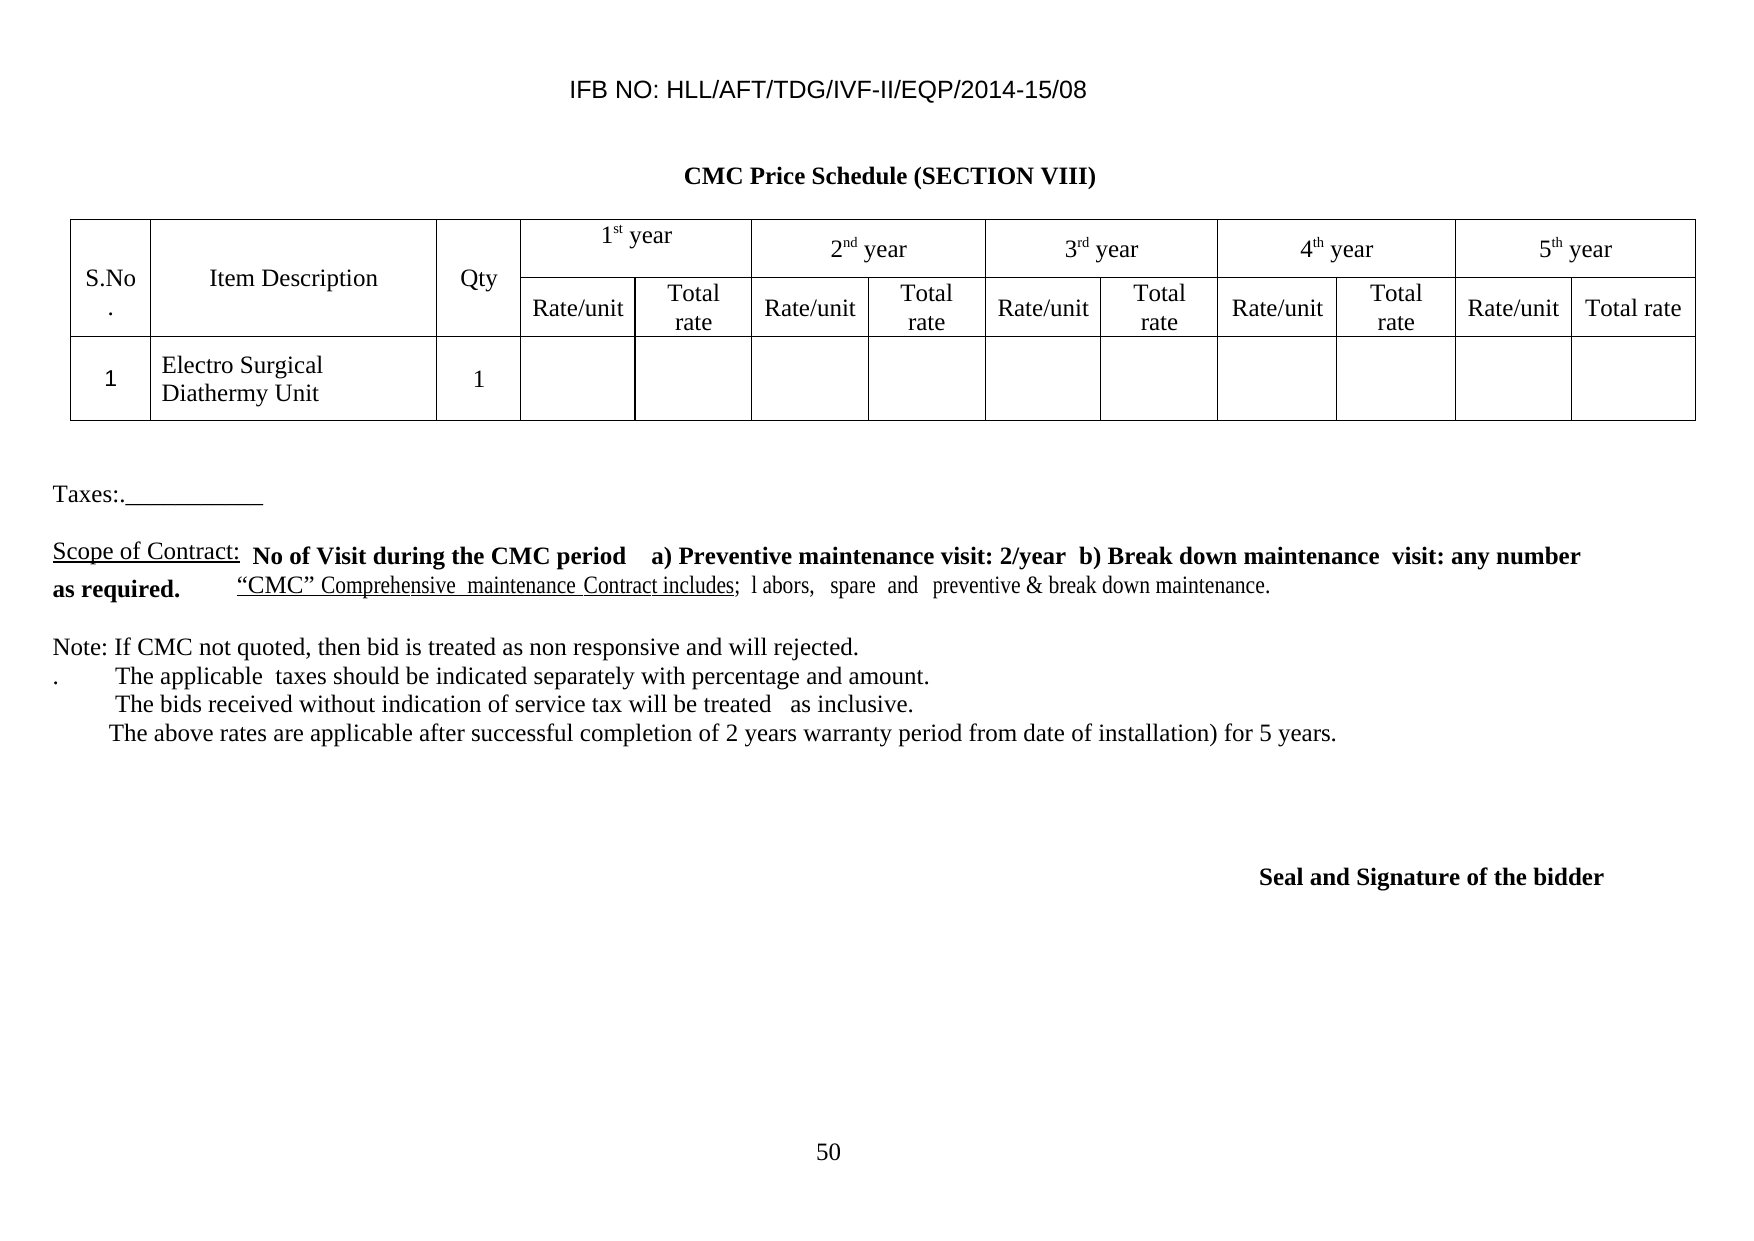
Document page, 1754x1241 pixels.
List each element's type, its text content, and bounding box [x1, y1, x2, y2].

table_cell [1572, 337, 1695, 420]
table_cell Rate/unit [986, 278, 1100, 336]
table_header 3rd year [986, 220, 1217, 277]
table_header 5th year [1456, 220, 1695, 277]
table_cell 1 [71, 337, 150, 420]
text Seal and Signature of the bidder [52, 862, 1604, 891]
table_header 4th year [1218, 220, 1455, 277]
table_cell Total rate [1572, 278, 1695, 336]
text CMC Price Schedule (SECTION VIII) [577, 161, 1604, 190]
table_header Qty [437, 220, 520, 336]
table_cell Electro Surgical Diathermy Unit [151, 337, 436, 420]
table_cell [521, 337, 634, 420]
table_cell Total rate [1337, 278, 1455, 336]
text Taxes:.___________ [52, 479, 1604, 507]
table_cell [869, 337, 985, 420]
table_cell Rate/unit [1218, 278, 1336, 336]
table_cell [1101, 337, 1217, 420]
table_cell [752, 337, 868, 420]
table_cell [1218, 337, 1336, 420]
text The bids received without indication of service tax will be treated as inclusive. [52, 689, 1604, 718]
table_cell Rate/unit [521, 278, 634, 336]
text . The applicable taxes should be indicated separately with percentage and amount. [52, 661, 1604, 689]
text Note: If CMC not quoted, then bid is treated as non responsive and will rejected. [52, 632, 1604, 661]
table_header 2nd year [752, 220, 985, 277]
table_cell Total rate [1101, 278, 1217, 336]
table_cell [636, 337, 751, 420]
table_header S.No. [71, 220, 150, 336]
table_cell Total rate [869, 278, 985, 336]
table_cell [986, 337, 1100, 420]
table_cell [1337, 337, 1455, 420]
table_cell 1 [437, 337, 520, 420]
table_cell Total rate [636, 278, 751, 336]
table_header Item Description [151, 220, 436, 336]
table_cell Rate/unit [1456, 278, 1571, 336]
table_header 1st year [521, 220, 751, 277]
text The above rates are applicable after successful completion of 2 years warranty period from date of installation) for 5 years. [52, 718, 1604, 747]
table_cell [1456, 337, 1571, 420]
table_cell Rate/unit [752, 278, 868, 336]
text Scope of Contract: No of Visit during the CMC period a) Preventive maintenance visit: 2/year b) Break down maintenance visit: any number as required. “CMC” Comprehensive maintenance Contract includes; labors, spare and preventive & break down maintenance. [52, 536, 1604, 603]
